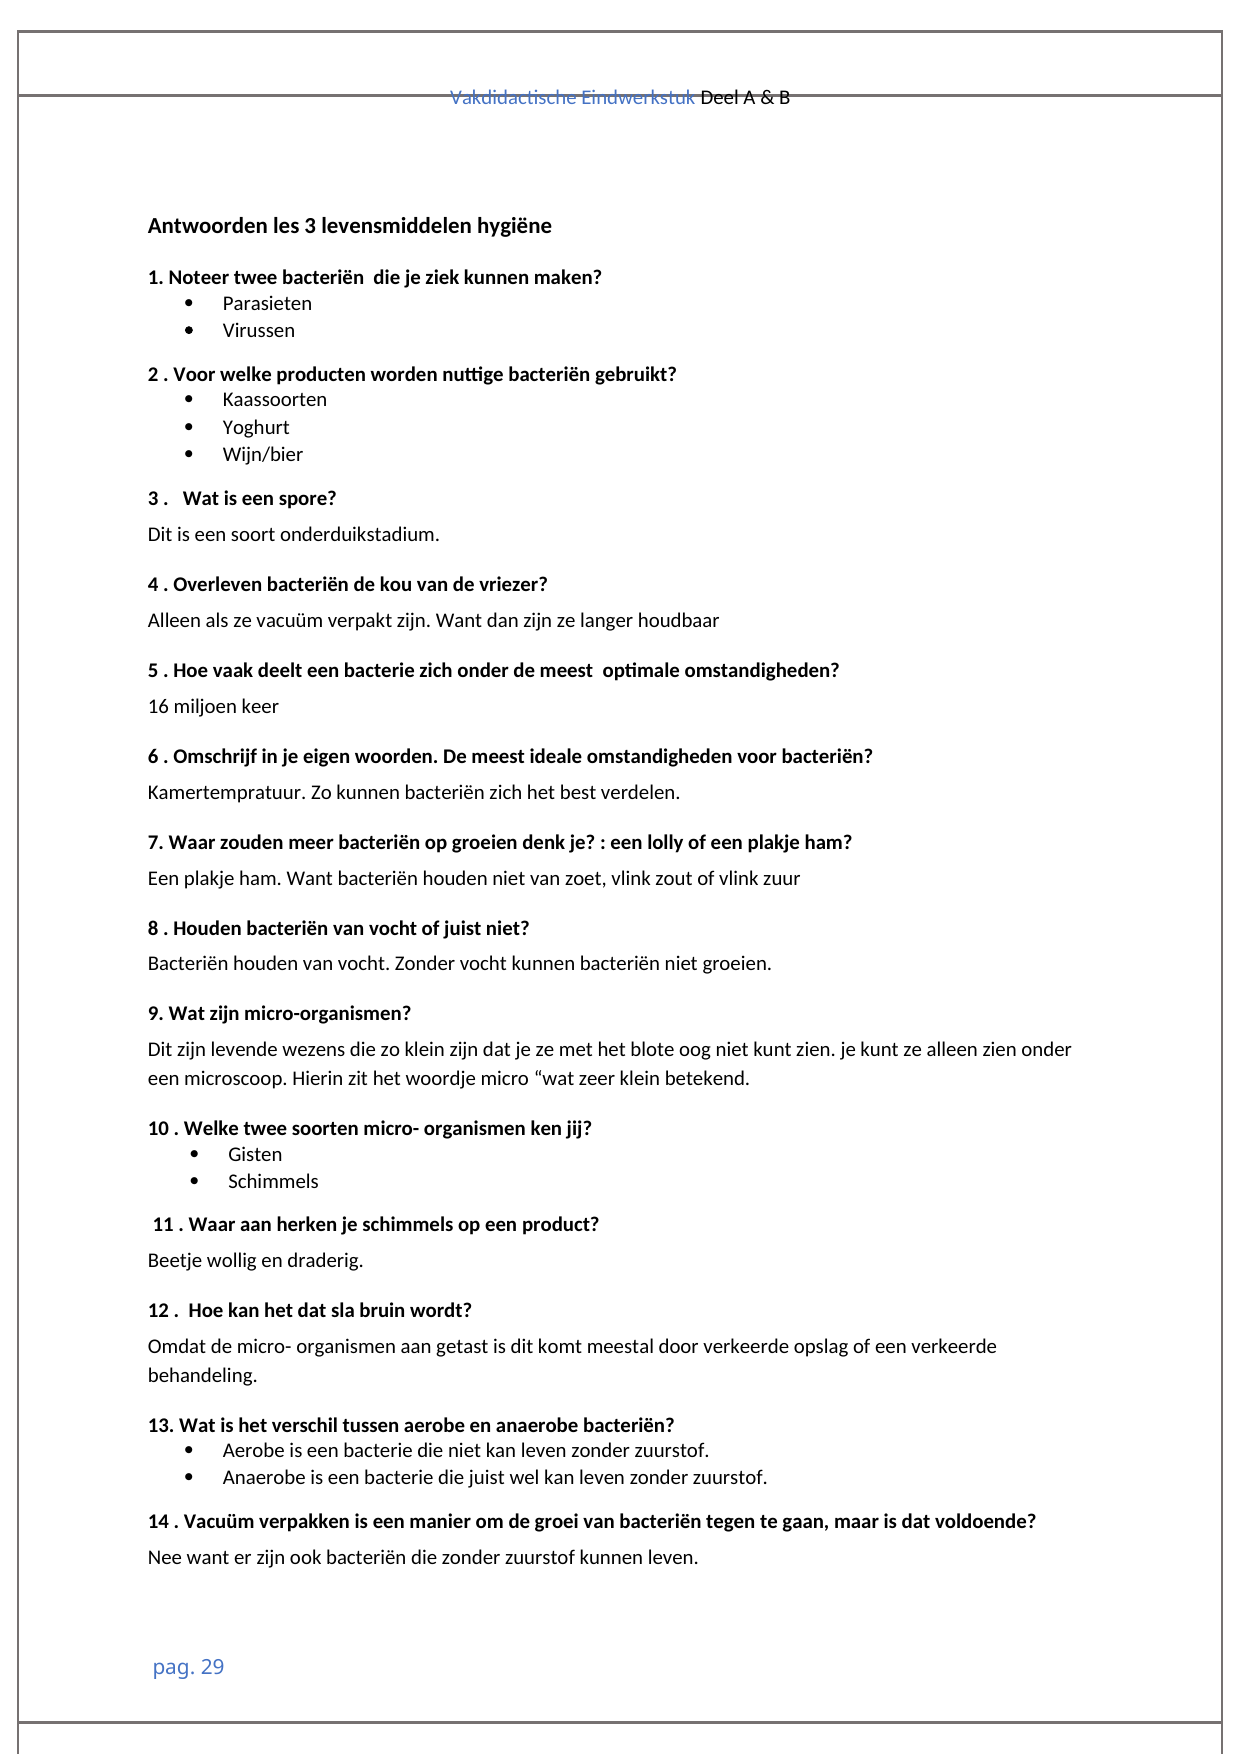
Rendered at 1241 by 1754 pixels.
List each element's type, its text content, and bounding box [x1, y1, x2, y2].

text Een plakje ham. Want bacteriën houden niet van zoet, vlink zout of vlink zuur [148, 865, 1093, 890]
text 5 . Hoe vaak deelt een bacterie zich onder de meest optimale omstandigheden? [148, 657, 1093, 683]
list Parasieten [185, 290, 1093, 315]
text 11 . Waar aan herken je schimmels op een product? [148, 1211, 1093, 1237]
list Yoghurt [185, 414, 1093, 439]
text Omdat de micro- organismen aan getast is dit komt meestal door verkeerde opslag of een verkeerde behandeling. [148, 1333, 1093, 1388]
list Virussen [185, 317, 1093, 343]
text 12 . Hoe kan het dat sla bruin wordt? [148, 1297, 1093, 1323]
text 4 . Overleven bacteriën de kou van de vriezer? [148, 571, 1093, 597]
text 8 . Houden bacteriën van vocht of juist niet? [148, 915, 1093, 940]
text Kamertempratuur. Zo kunnen bacteriën zich het best verdelen. [148, 779, 1093, 804]
text 10 . Welke twee soorten micro- organismen ken jij? [148, 1116, 1093, 1141]
text 9. Wat zijn micro-organismen? [148, 1001, 1093, 1026]
text Alleen als ze vacuüm verpakt zijn. Want dan zijn ze langer houdbaar [148, 607, 1093, 633]
list Aerobe is een bacterie die niet kan leven zonder zuurstof. [185, 1438, 1093, 1463]
text 7. Waar zouden meer bacteriën op groeien denk je? : een lolly of een plakje ham? [148, 829, 1093, 854]
text Dit zijn levende wezens die zo klein zijn dat je ze met het blote oog niet kunt zien. je kunt ze alleen zien onder een microscoop. Hierin zit het woordje micro “wat zeer klein betekend. [148, 1036, 1093, 1091]
list Schimmels [191, 1168, 1093, 1193]
text Bacteriën houden van vocht. Zonder vocht kunnen bacteriën niet groeien. [148, 951, 1093, 976]
text 13. Wat is het verschil tussen aerobe en anaerobe bacteriën? [148, 1412, 1093, 1438]
text 2 . Voor welke producten worden nuttige bacteriën gebruikt? [148, 361, 1093, 387]
text 6 . Omschrijf in je eigen woorden. De meest ideale omstandigheden voor bacteriën? [148, 743, 1093, 768]
list Gisten [191, 1141, 1093, 1166]
text Dit is een soort onderduikstadium. [148, 521, 1093, 547]
list Kaassoorten [185, 387, 1093, 412]
text Nee want er zijn ook bacteriën die zonder zuurstof kunnen leven. [148, 1544, 1093, 1569]
list Anaerobe is een bacterie die juist wel kan leven zonder zuurstof. [185, 1464, 1093, 1490]
text 14 . Vacuüm verpakken is een manier om de groei van bacteriën tegen te gaan, maar is dat voldoende? [148, 1508, 1093, 1533]
text 16 miljoen keer [148, 693, 1093, 718]
text Antwoorden les 3 levensmiddelen hygiëne [148, 211, 1093, 239]
text Beetje wollig en draderig. [148, 1247, 1093, 1273]
list Wijn/bier [185, 441, 1093, 467]
text 1. Noteer twee bacteriën die je ziek kunnen maken? [148, 264, 1093, 290]
text 3 . Wat is een spore? [148, 486, 1093, 511]
